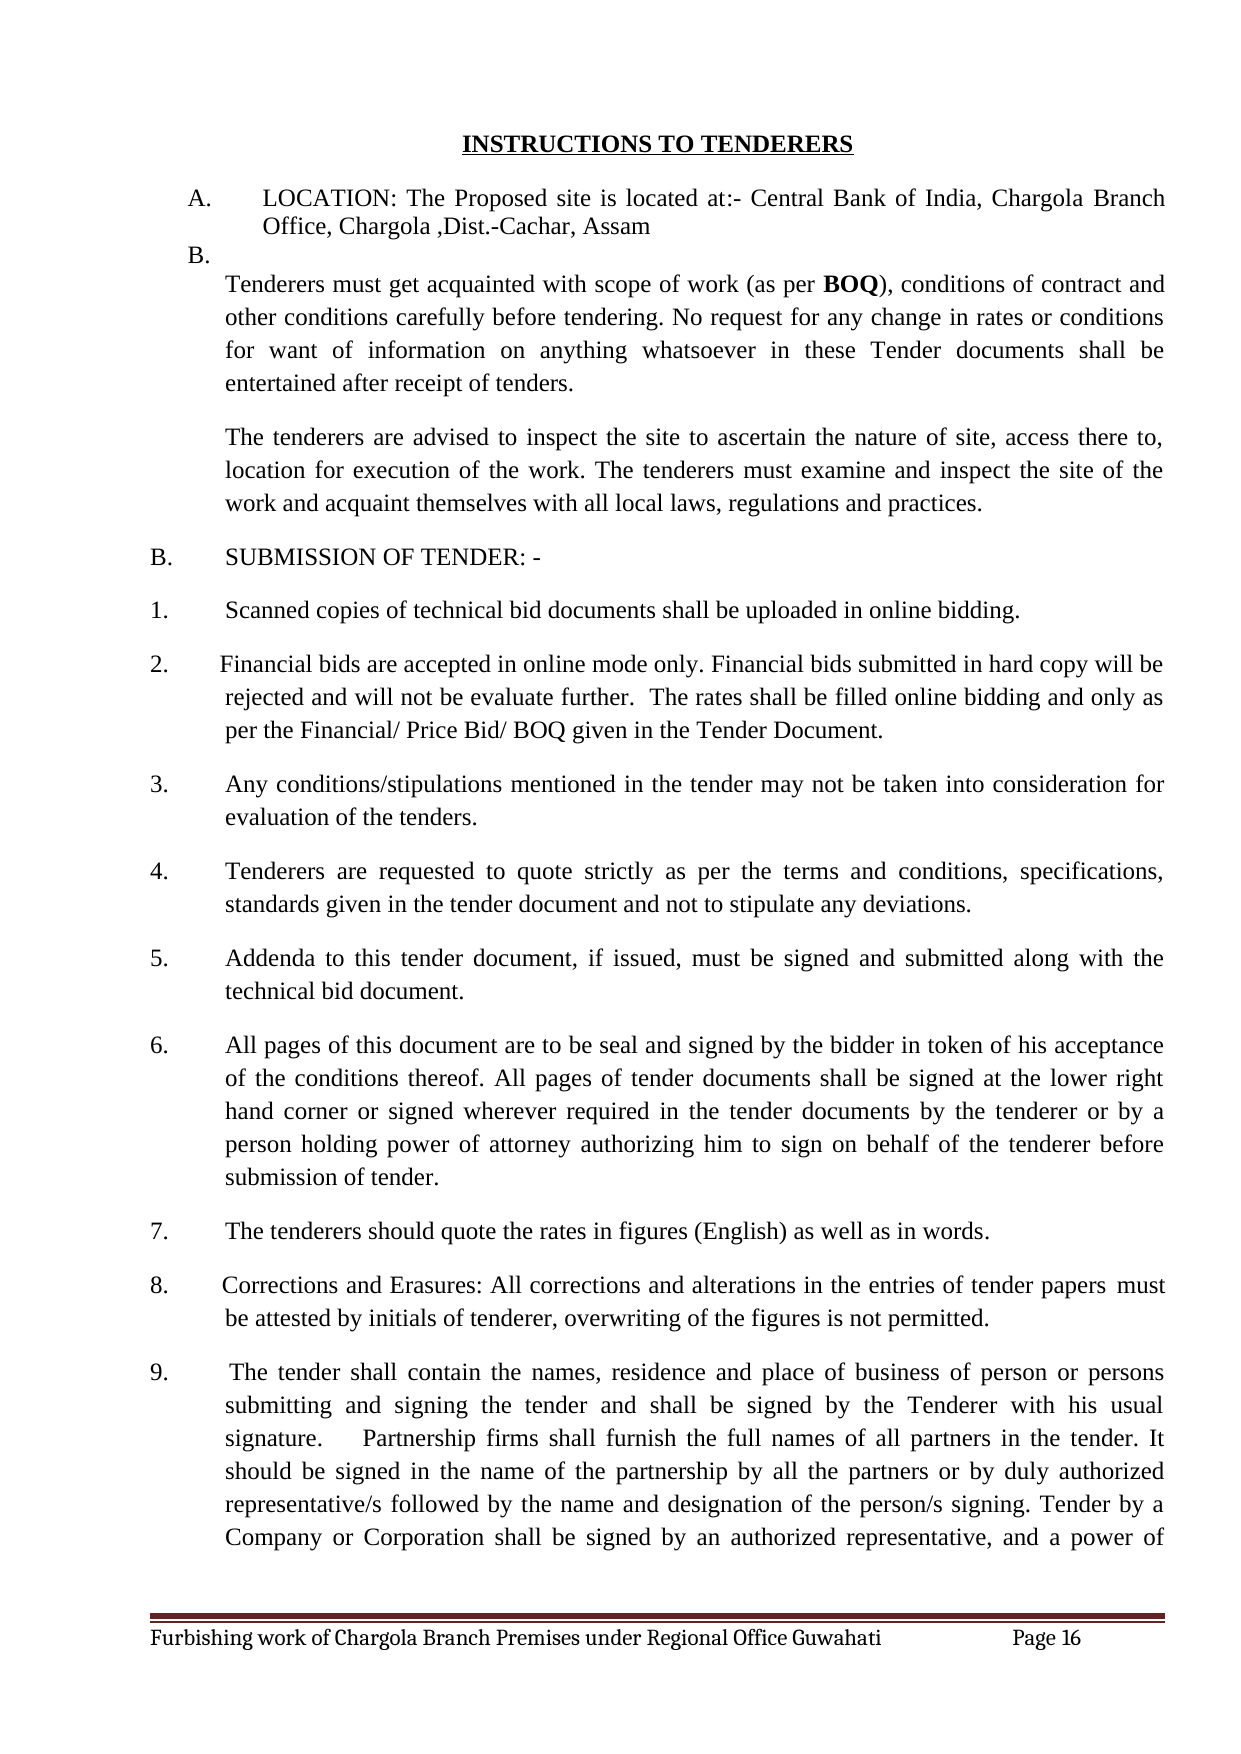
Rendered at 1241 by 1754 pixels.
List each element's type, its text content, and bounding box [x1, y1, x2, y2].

text B. SUBMISSION OF TENDER: - [150, 542, 1165, 571]
text 7. The tenderers should quote the rates in figures (English) as well as in words. [150, 1216, 1165, 1245]
text Tenderers must get acquainted with scope of work (as per BOQ), conditions of contract and other conditions carefully before tendering. No request for any change in rates or conditions for want of information on anything whatsoever in these Tender documents shall be entertained after receipt of tenders. [225, 269, 1165, 397]
text 4. Tenderers are requested to quote strictly as per the terms and conditions, specifications, standards given in the tender document and not to stipulate any deviations. [150, 856, 1165, 918]
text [150, 1357, 1165, 1551]
text INSTRUCTIONS TO TENDERERS [150, 129, 1165, 158]
text 5. Addenda to this tender document, if issued, must be signed and submitted along with the technical bid document. [150, 943, 1165, 1005]
text 1. Scanned copies of technical bid documents shall be uploaded in online bidding. [150, 596, 1165, 624]
list LOCATION: The Proposed site is located at:- Central Bank of India, Chargola Branch Office, Chargola ,Dist.-Cachar, Assam [187, 183, 1165, 240]
text The tenderers are advised to inspect the site to ascertain the nature of site, access there to, location for execution of the work. The tenderers must examine and inspect the site of the work and acquaint themselves with all local laws, regulations and practices. [225, 422, 1165, 517]
text 3. Any conditions/stipulations mentioned in the tender may not be taken into consideration for evaluation of the tenders. [150, 769, 1165, 831]
text 6. All pages of this document are to be seal and signed by the bidder in token of his acceptance of the conditions thereof. All pages of tender documents shall be signed at the lower right hand corner or signed wherever required in the tender documents by the tenderer or by a person holding power of attorney authorizing him to sign on behalf of the tenderer before submission of tender. [150, 1030, 1165, 1191]
text 8. Corrections and Erasures: All corrections and alterations in the entries of tender papers must be attested by initials of tenderer, overwriting of the figures is not permitted. [150, 1270, 1165, 1332]
text 2. Financial bids are accepted in online mode only. Financial bids submitted in hard copy will be rejected and will not be evaluate further. The rates shall be filled online bidding and only as per the Financial/ Price Bid/ BOQ given in the Tender Document. [150, 649, 1165, 744]
